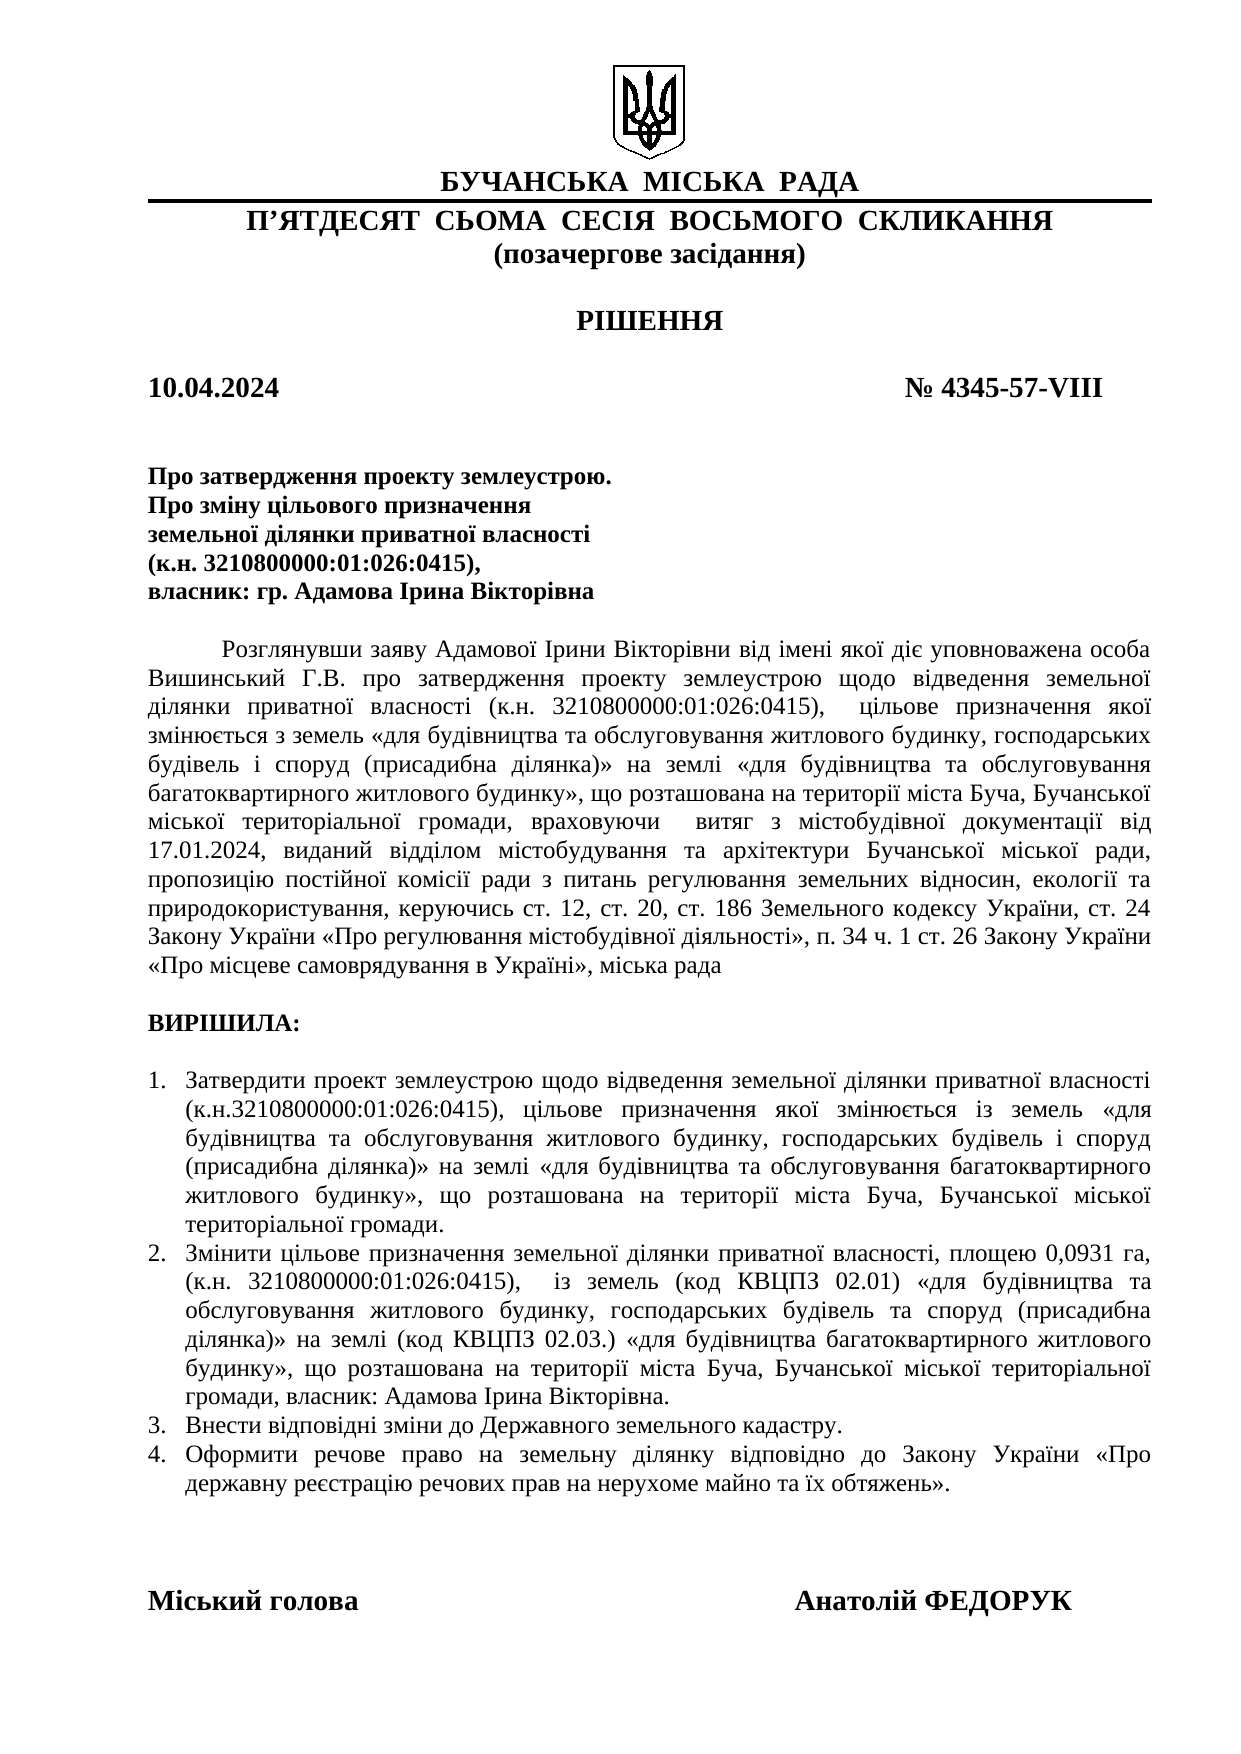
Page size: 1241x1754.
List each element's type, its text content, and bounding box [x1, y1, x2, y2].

text БУЧАНСЬКА МІСЬКА РАДА [148, 164, 1152, 199]
text (позачергове засідання) [148, 236, 1152, 270]
text П’ЯТДЕСЯТ СЬОМА СЕСІЯ ВОСЬМОГО СКЛИКАННЯ [148, 203, 1152, 236]
text Розглянувши заяву Адамової Ірини Вікторівни від імені якої діє уповноважена особа Вишинський Г.В. про затвердження проекту землеустрою щодо відведення земельної ділянки приватної власності (к.н. 3210800000:01:026:0415), цільове призначення якої змінюється з земель «для будівництва та обслуговування житлового будинку, господарських будівель і споруд (присадибна ділянка)» на землі «для будівництва та обслуговування багатоквартирного житлового будинку», що розташована на території міста Буча, Бучанської міської територіальної громади, враховуючи витяг з містобудівної документації від 17.01.2024, виданий відділом містобудування та архітектури Бучанської міської ради, пропозицію постійної комісії ради з питань регулювання земельних відносин, екології та природокористування, керуючись ст. 12, ст. 20, ст. 186 Земельного кодексу України, ст. 24 Закону України «Про регулювання містобудівної діяльності», п. 34 ч. 1 ст. 26 Закону України «Про місцеве самоврядування в Україні», міська рада [148, 634, 1152, 979]
list Внести відповідні зміни до Державного земельного кадастру. [148, 1410, 1152, 1439]
text Про затвердження проекту землеустрою. [148, 461, 1152, 490]
text Міський голова Анатолій ФЕДОРУК [148, 1583, 1152, 1616]
text земельної ділянки приватної власності [148, 519, 1152, 548]
text власник: гр. Адамова Ірина Вікторівна [148, 576, 1152, 605]
text 10.04.2024 № 4345-57-VIІІ [148, 370, 1152, 404]
text (к.н. 3210800000:01:026:0415), [148, 548, 1152, 576]
text ВИРІШИЛА: [148, 1008, 1152, 1036]
list Затвердити проект землеустрою щодо відведення земельної ділянки приватної власності (к.н.3210800000:01:026:0415), цільове призначення якої змінюється із земель «для будівництва та обслуговування житлового будинку, господарських будівель і споруд (присадибна ділянка)» на землі «для будівництва та обслуговування багатоквартирного житлового будинку», що розташована на території міста Буча, Бучанської міської територіальної громади. [148, 1065, 1152, 1238]
list Змінити цільове призначення земельної ділянки приватної власності, площею 0,0931 га, (к.н. 3210800000:01:026:0415), із земель (код КВЦПЗ 02.01) «для будівництва та обслуговування житлового будинку, господарських будівель та споруд (присадибна ділянка)» на землі (код КВЦПЗ 02.03.) «для будівництва багатоквартирного житлового будинку», що розташована на території міста Буча, Бучанської міської територіальної громади, власник: Адамова Ірина Вікторівна. [148, 1238, 1152, 1410]
text РІШЕННЯ [148, 303, 1152, 337]
list Оформити речове право на земельну ділянку відповідно до Закону України «Про державну реєстрацію речових прав на нерухоме майно та їх обтяжень». [148, 1439, 1152, 1496]
text Про зміну цільового призначення [148, 490, 1152, 519]
